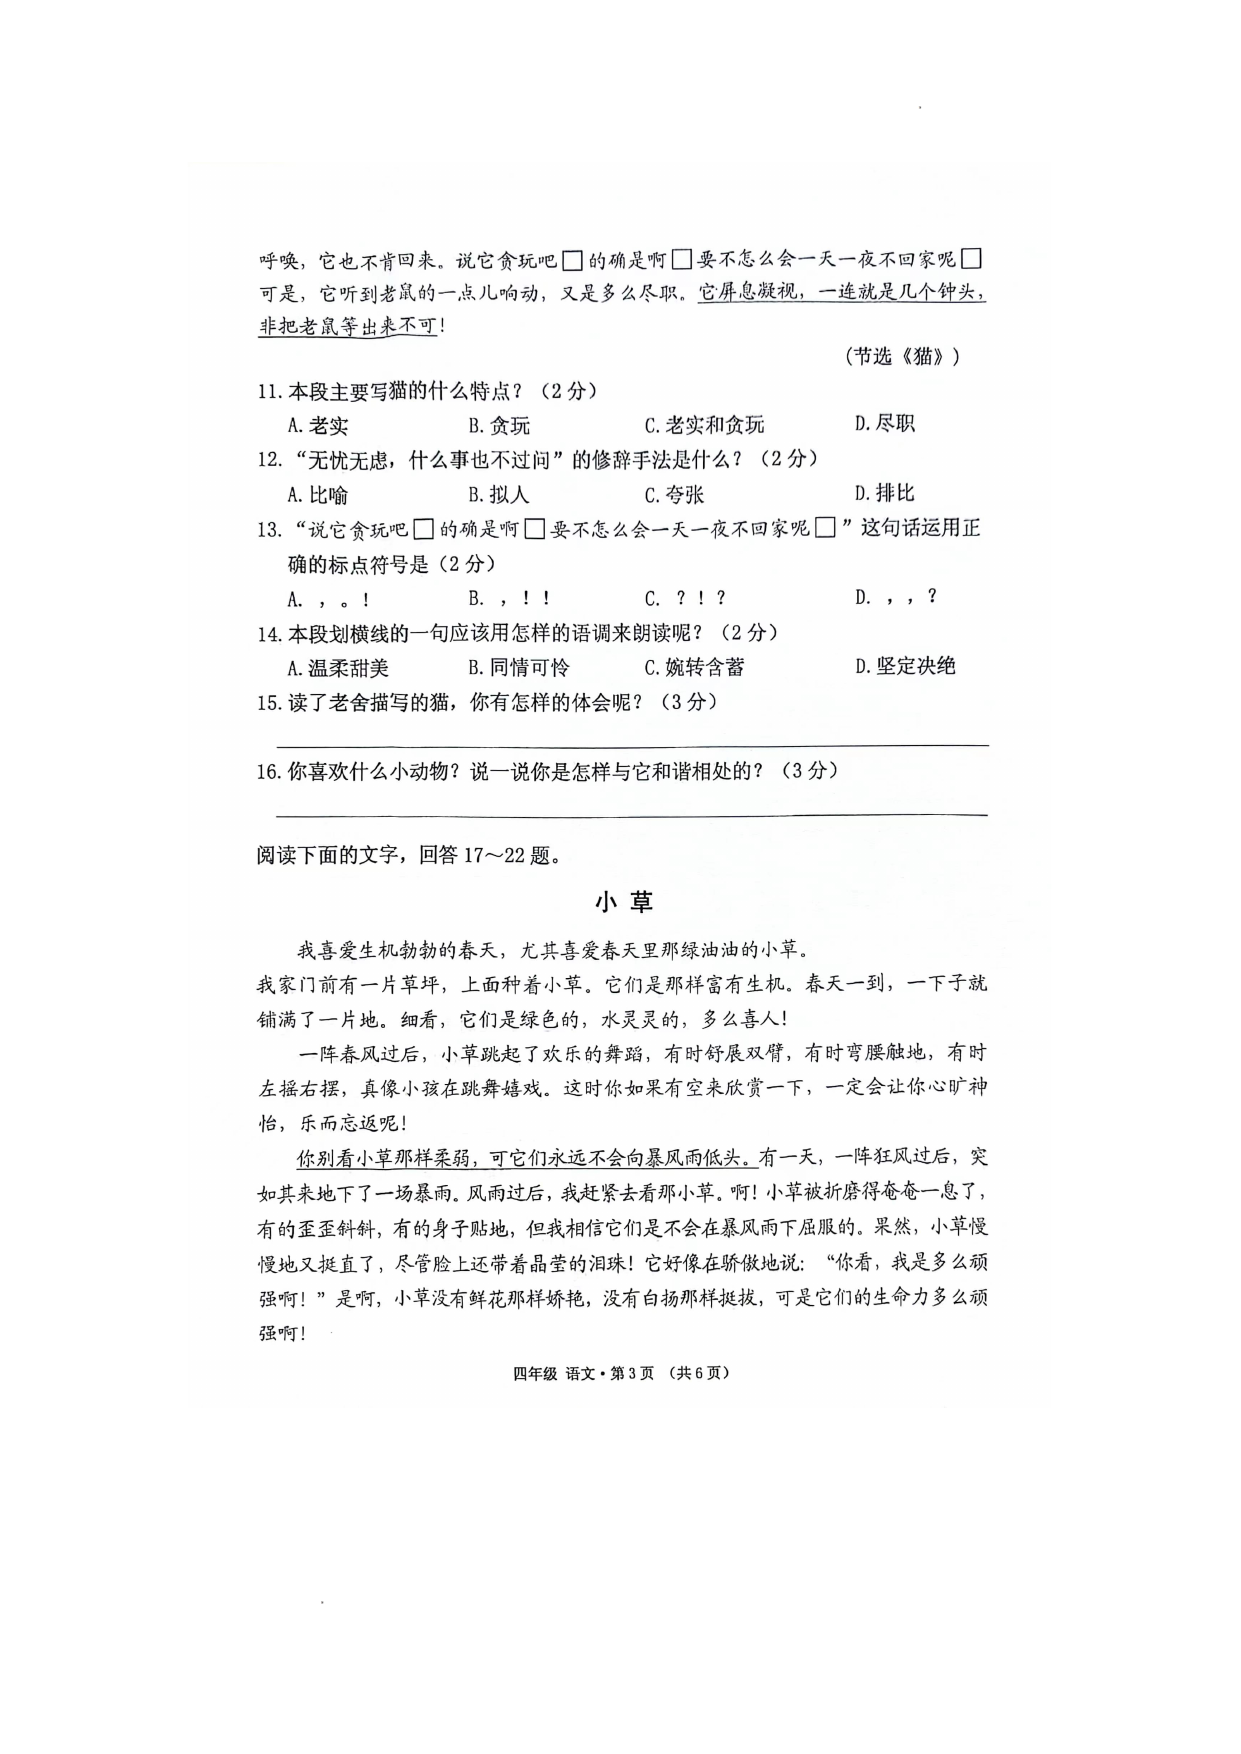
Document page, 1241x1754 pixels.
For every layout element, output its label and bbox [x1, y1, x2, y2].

picture [187, 162, 1052, 1408]
